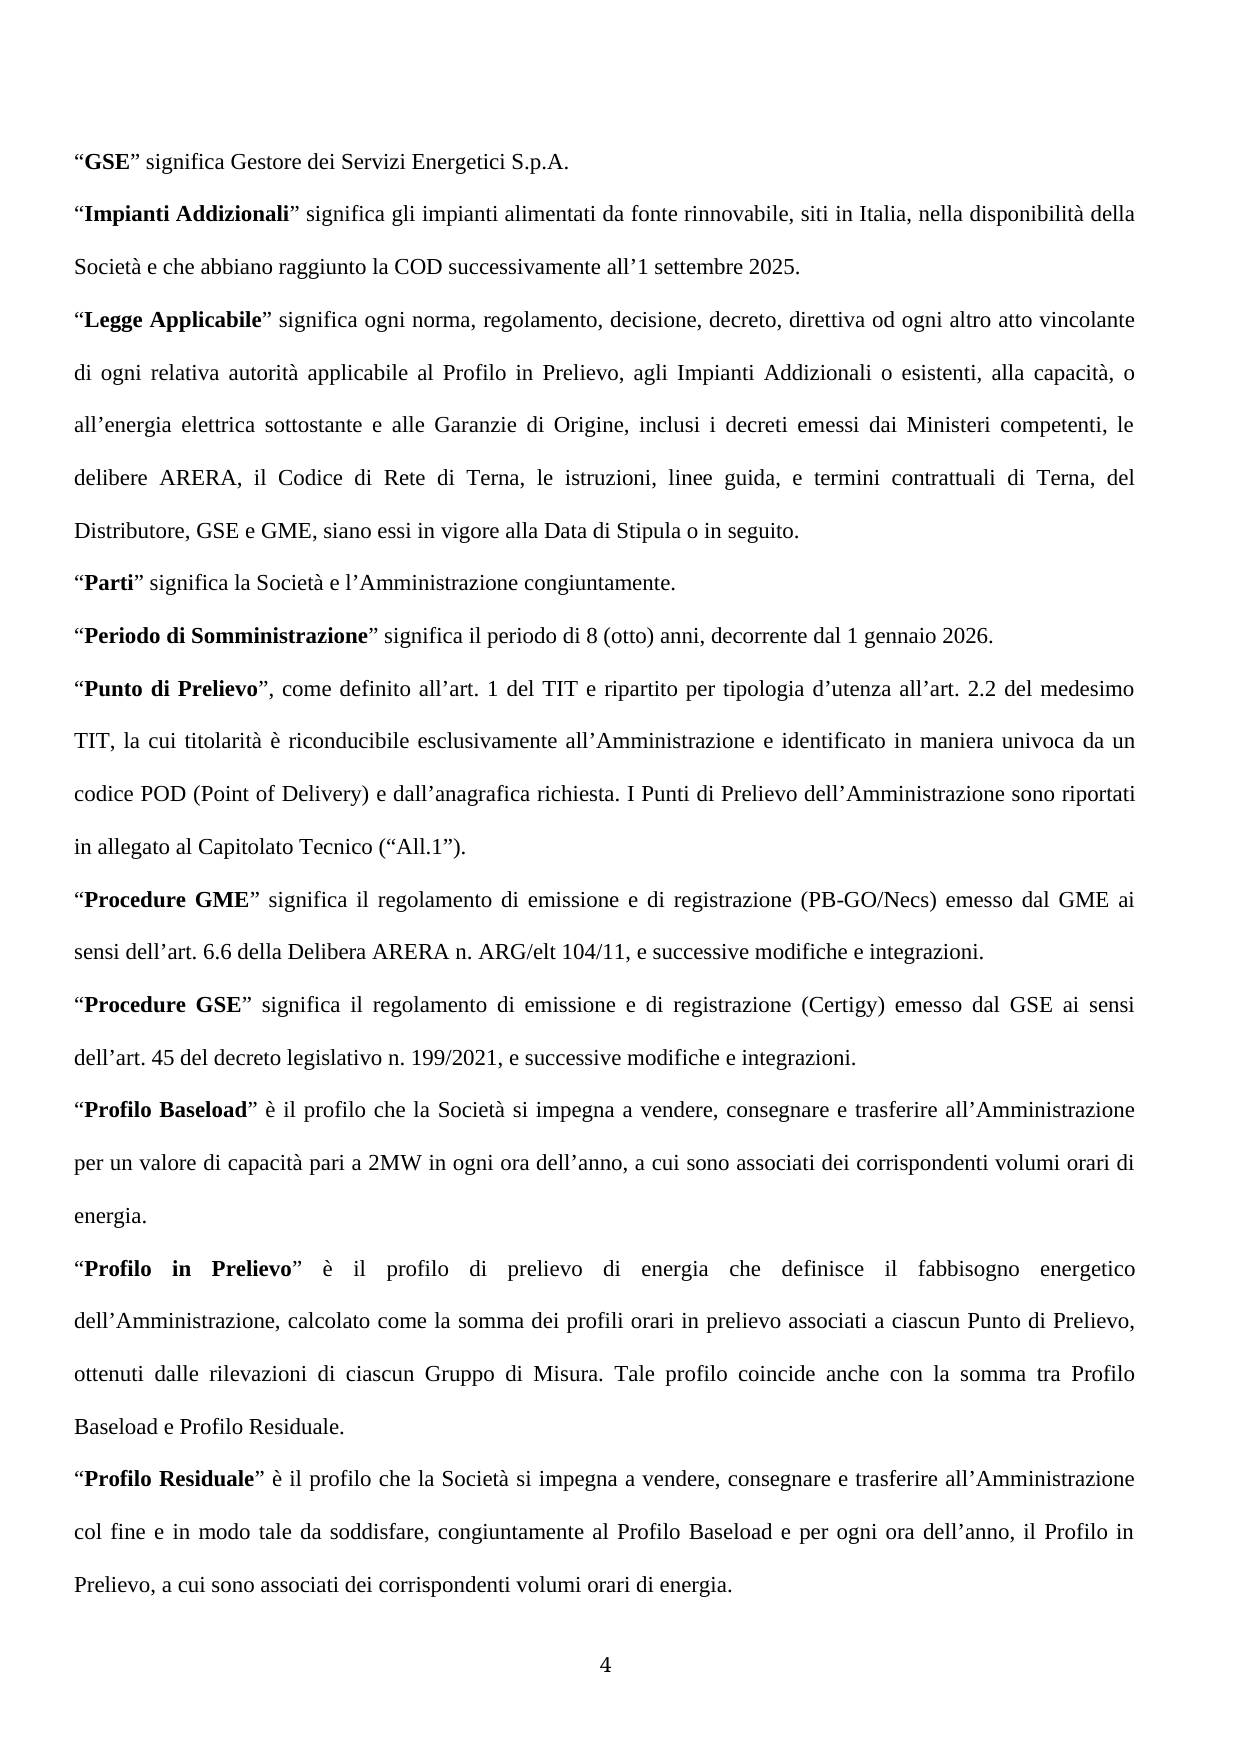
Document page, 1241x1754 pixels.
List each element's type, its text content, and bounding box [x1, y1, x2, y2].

text “Procedure GSE” significa il regolamento di emissione e di registrazione (Certigy) emesso dal GSE ai sensi dell’art. 45 del decreto legislativo n. 199/2021, e successive modifiche e integrazioni. [74, 991, 1137, 1070]
text “Legge Applicabile” significa ogni norma, regolamento, decisione, decreto, direttiva od ogni altro atto vincolante di ogni relativa autorità applicabile al Profilo in Prelievo, agli Impianti Addizionali o esistenti, alla capacità, o all’energia elettrica sottostante e alle Garanzie di Origine, inclusi i decreti emessi dai Ministeri competenti, le delibere ARERA, il Codice di Rete di Terna, le istruzioni, linee guida, e termini contrattuali di Terna, del Distributore, GSE e GME, siano essi in vigore alla Data di Stipula o in seguito. [74, 306, 1137, 543]
text “Periodo di Somministrazione” significa il periodo di 8 (otto) anni, decorrente dal 1 gennaio 2026. [74, 622, 1137, 648]
text “GSE” significa Gestore dei Servizi Energetici S.p.A. [74, 148, 1137, 174]
text “Profilo Residuale” è il profilo che la Società si impegna a vendere, consegnare e trasferire all’Amministrazione col fine e in modo tale da soddisfare, congiuntamente al Profilo Baseload e per ogni ora dell’anno, il Profilo in Prelievo, a cui sono associati dei corrispondenti volumi orari di energia. [74, 1465, 1137, 1597]
text “Procedure GME” significa il regolamento di emissione e di registrazione (PB-GO/Necs) emesso dal GME ai sensi dell’art. 6.6 della Delibera ARERA n. ARG/elt 104/11, e successive modifiche e integrazioni. [74, 886, 1137, 965]
text “Impianti Addizionali” significa gli impianti alimentati da fonte rinnovabile, siti in Italia, nella disponibilità della Società e che abbiano raggiunto la COD successivamente all’1 settembre 2025. [74, 200, 1137, 279]
text “Parti” significa la Società e l’Amministrazione congiuntamente. [74, 569, 1137, 596]
text “Profilo Baseload” è il profilo che la Società si impegna a vendere, consegnare e trasferire all’Amministrazione per un valore di capacità pari a 2MW in ogni ora dell’anno, a cui sono associati dei corrispondenti volumi orari di energia. [74, 1096, 1137, 1228]
text “Punto di Prelievo”, come definito all’art. 1 del TIT e ripartito per tipologia d’utenza all’art. 2.2 del medesimo TIT, la cui titolarità è riconducibile esclusivamente all’Amministrazione e identificato in maniera univoca da un codice POD (Point of Delivery) e dall’anagrafica richiesta. I Punti di Prelievo dell’Amministrazione sono riportati in allegato al Capitolato Tecnico (“All.1”). [74, 675, 1137, 859]
text “Profilo in Prelievo” è il profilo di prelievo di energia che definisce il fabbisogno energetico dell’Amministrazione, calcolato come la somma dei profili orari in prelievo associati a ciascun Punto di Prelievo, ottenuti dalle rilevazioni di ciascun Gruppo di Misura. Tale profilo coincide anche con la somma tra Profilo Baseload e Profilo Residuale. [74, 1254, 1137, 1439]
